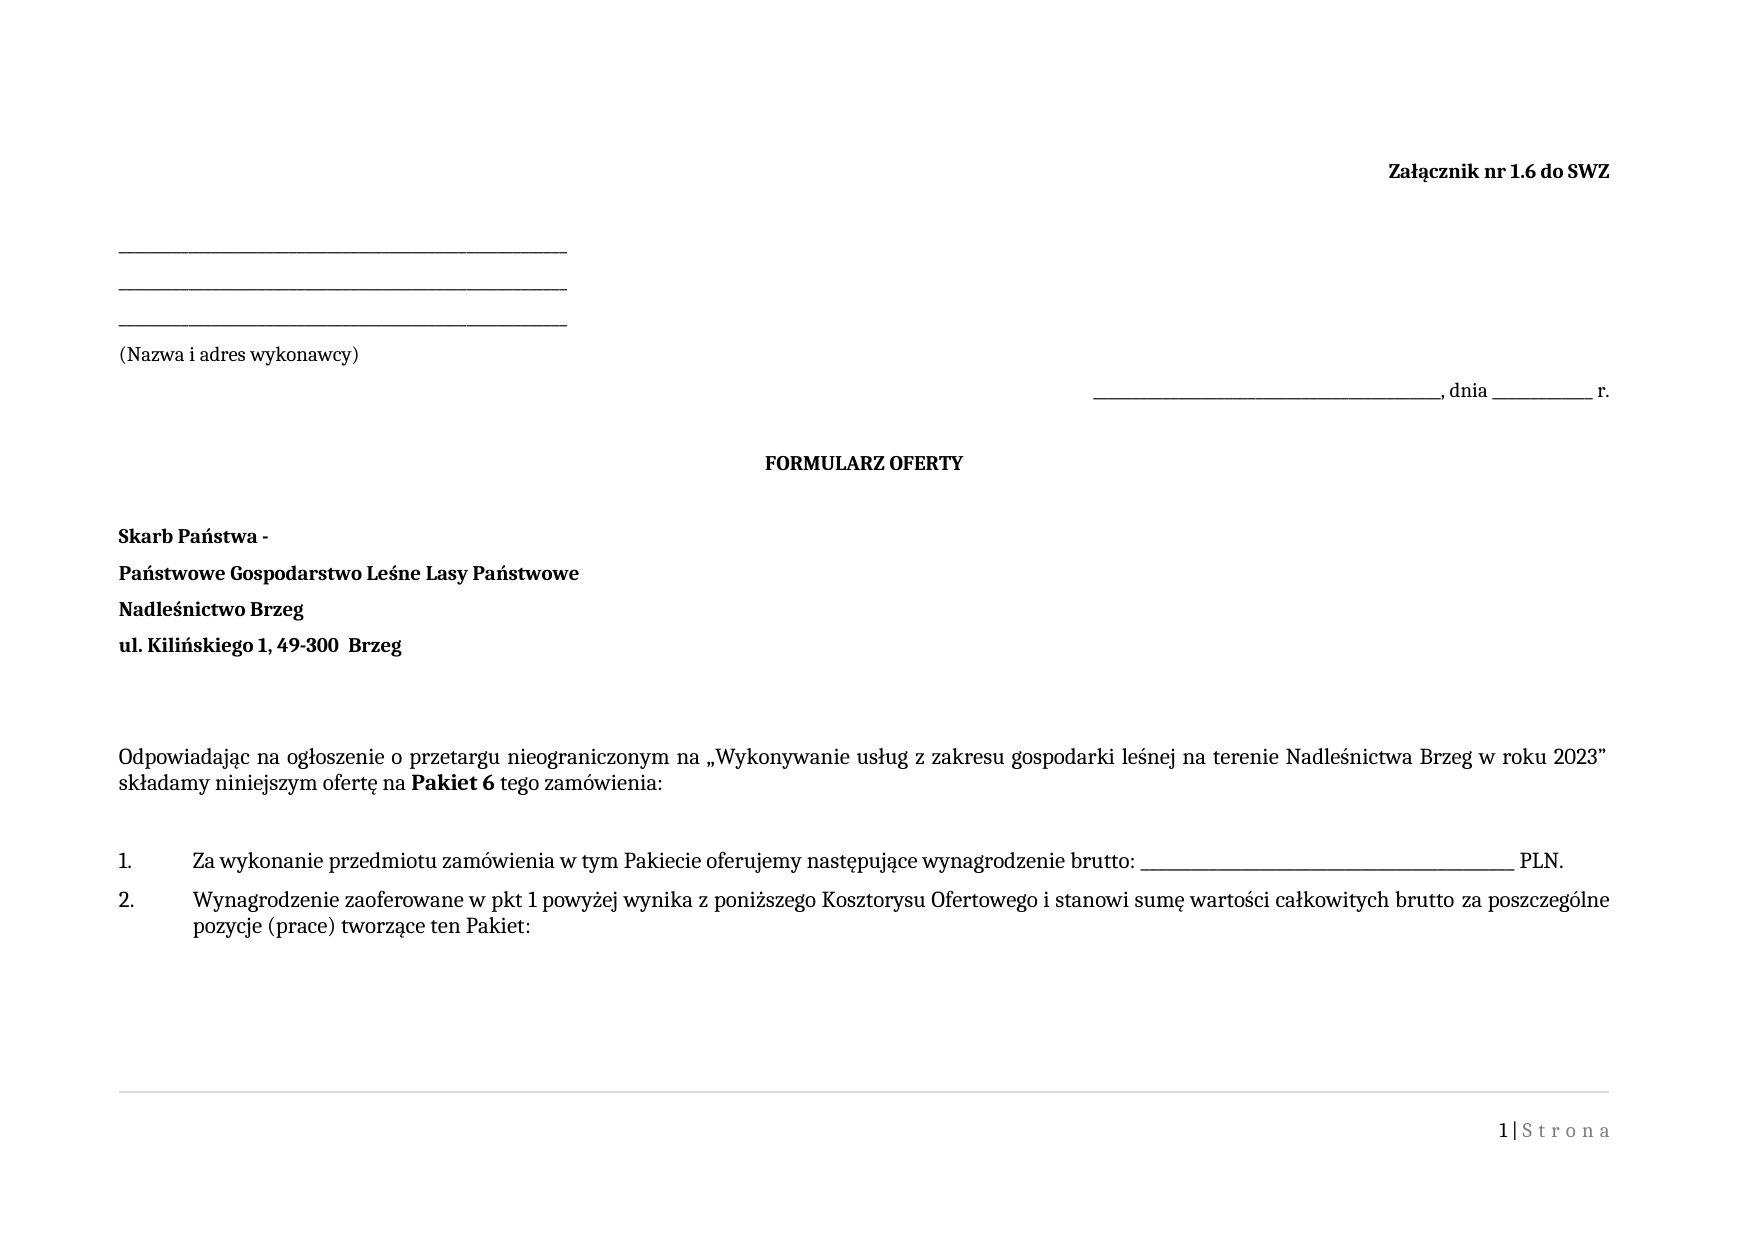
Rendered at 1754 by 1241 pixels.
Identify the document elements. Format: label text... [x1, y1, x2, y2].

text Załącznik nr 1.6 do SWZ [119, 160, 1609, 184]
text ul. Kilińskiego 1, 49-300 Brzeg [119, 634, 1609, 658]
text Skarb Państwa - [119, 525, 1609, 549]
text 2. Wynagrodzenie zaoferowane w pkt 1 powyżej wynika z poniższego Kosztorysu Ofertowego i stanowi sumę wartości całkowitych brutto za poszczególne pozycje (prace) tworzące ten Pakiet: [119, 886, 1609, 939]
text (Nazwa i adres wykonawcy) [119, 342, 1609, 366]
text Nadleśnictwo Brzeg [119, 598, 1609, 622]
text __________________________________________________________ [119, 269, 1609, 293]
text Odpowiadając na ogłoszenie o przetargu nieograniczonym na „Wykonywanie usług z zakresu gospodarki leśnej na terenie Nadleśnictwa Brzeg w roku 2023” składamy niniejszym ofertę na Pakiet 6 tego zamówienia: [119, 743, 1609, 796]
text __________________________________________________________ [119, 306, 1609, 330]
text FORMULARZ OFERTY [119, 452, 1609, 476]
text _____________________________________________, dnia _____________ r. [119, 379, 1609, 403]
text __________________________________________________________ [119, 233, 1609, 257]
text Państwowe Gospodarstwo Leśne Lasy Państwowe [119, 561, 1609, 585]
text 1. Za wykonanie przedmiotu zamówienia w tym Pakiecie oferujemy następujące wynagrodzenie brutto: ____________________________________________ PLN. [119, 848, 1609, 874]
